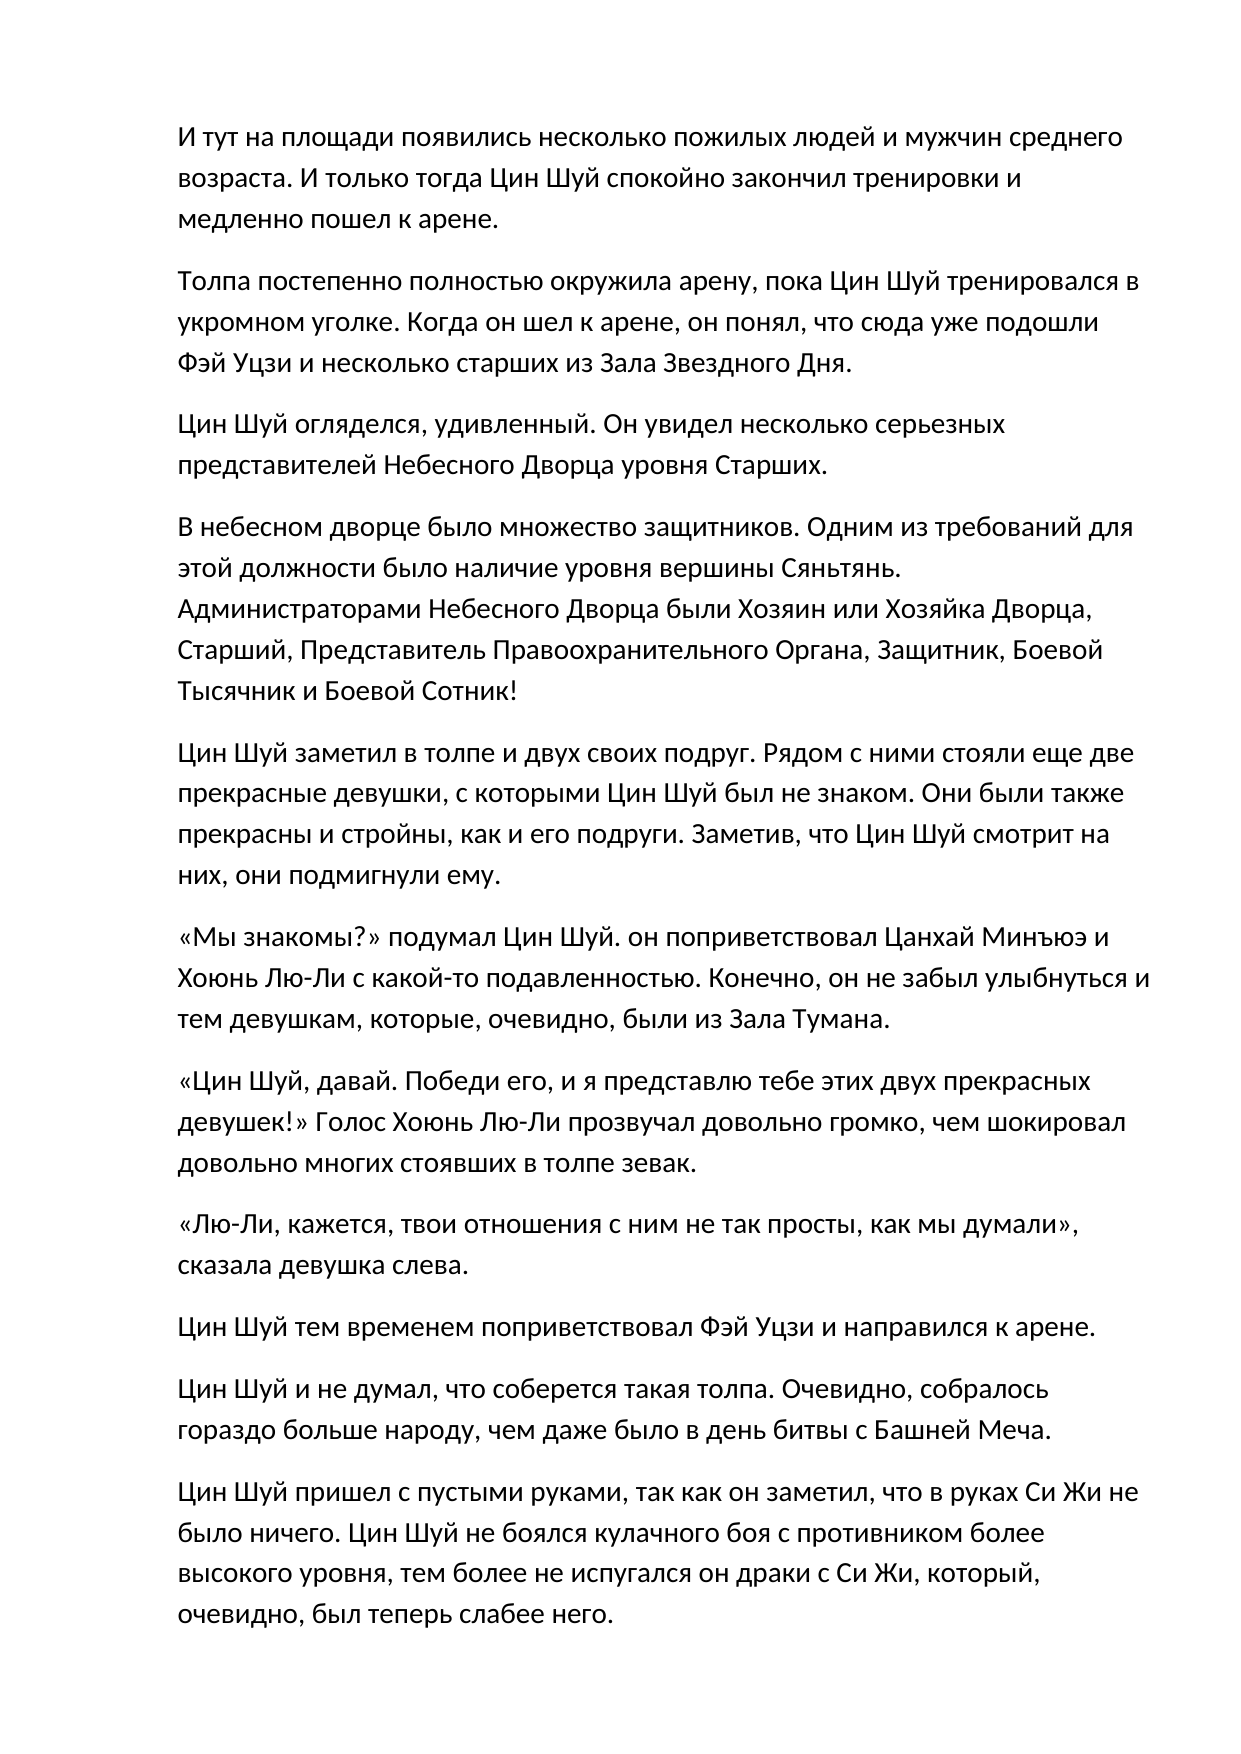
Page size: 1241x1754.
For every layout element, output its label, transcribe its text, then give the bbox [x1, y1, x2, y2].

text Цин Шуй огляделся, удивленный. Он увидел несколько серьезных представителей Небесного Дворца уровня Старших. [177, 405, 1152, 482]
text Цин Шуй и не думал, что соберется такая толпа. Очевидно, собралось гораздо больше народу, чем даже было в день битвы с Башней Меча. [177, 1370, 1152, 1447]
text Толпа постепенно полностью окружила арену, пока Цин Шуй тренировался в укромном уголке. Когда он шел к арене, он понял, что сюда уже подошли Фэй Уцзи и несколько старших из Зала Звездного Дня. [177, 262, 1152, 379]
text «Цин Шуй, давай. Победи его, и я представлю тебе этих двух прекрасных девушек!» Голос Хоюнь Лю-Ли прозвучал довольно громко, чем шокировал довольно многих стоявших в толпе зевак. [177, 1062, 1152, 1179]
text И тут на площади появились несколько пожилых людей и мужчин среднего возраста. И только тогда Цин Шуй спокойно закончил тренировки и медленно пошел к арене. [177, 118, 1152, 236]
text «Лю-Ли, кажется, твои отношения с ним не так просты, как мы думали», сказала девушка слева. [177, 1206, 1152, 1282]
text В небесном дворце было множество защитников. Одним из требований для этой должности было наличие уровня вершины Сяньтянь. Администраторами Небесного Дворца были Хозяин или Хозяйка Дворца, Старший, Представитель Правоохранительного Органа, Защитник, Боевой Тысячник и Боевой Сотник! [177, 508, 1152, 707]
text Цин Шуй пришел с пустыми руками, так как он заметил, что в руках Си Жи не было ничего. Цин Шуй не боялся кулачного боя с противником более высокого уровня, тем более не испугался он драки с Си Жи, который, очевидно, был теперь слабее него. [177, 1473, 1152, 1631]
text Цин Шуй тем временем поприветствовал Фэй Уцзи и направился к арене. [177, 1308, 1152, 1344]
text Цин Шуй заметил в толпе и двух своих подруг. Рядом с ними стояли еще две прекрасные девушки, с которыми Цин Шуй был не знаком. Они были также прекрасны и стройны, как и его подруги. Заметив, что Цин Шуй смотрит на них, они подмигнули ему. [177, 734, 1152, 892]
text «Мы знакомы?» подумал Цин Шуй. он поприветствовал Цанхай Минъюэ и Хоюнь Лю-Ли с какой-то подавленностью. Конечно, он не забыл улыбнуться и тем девушкам, которые, очевидно, были из Зала Тумана. [177, 918, 1152, 1036]
